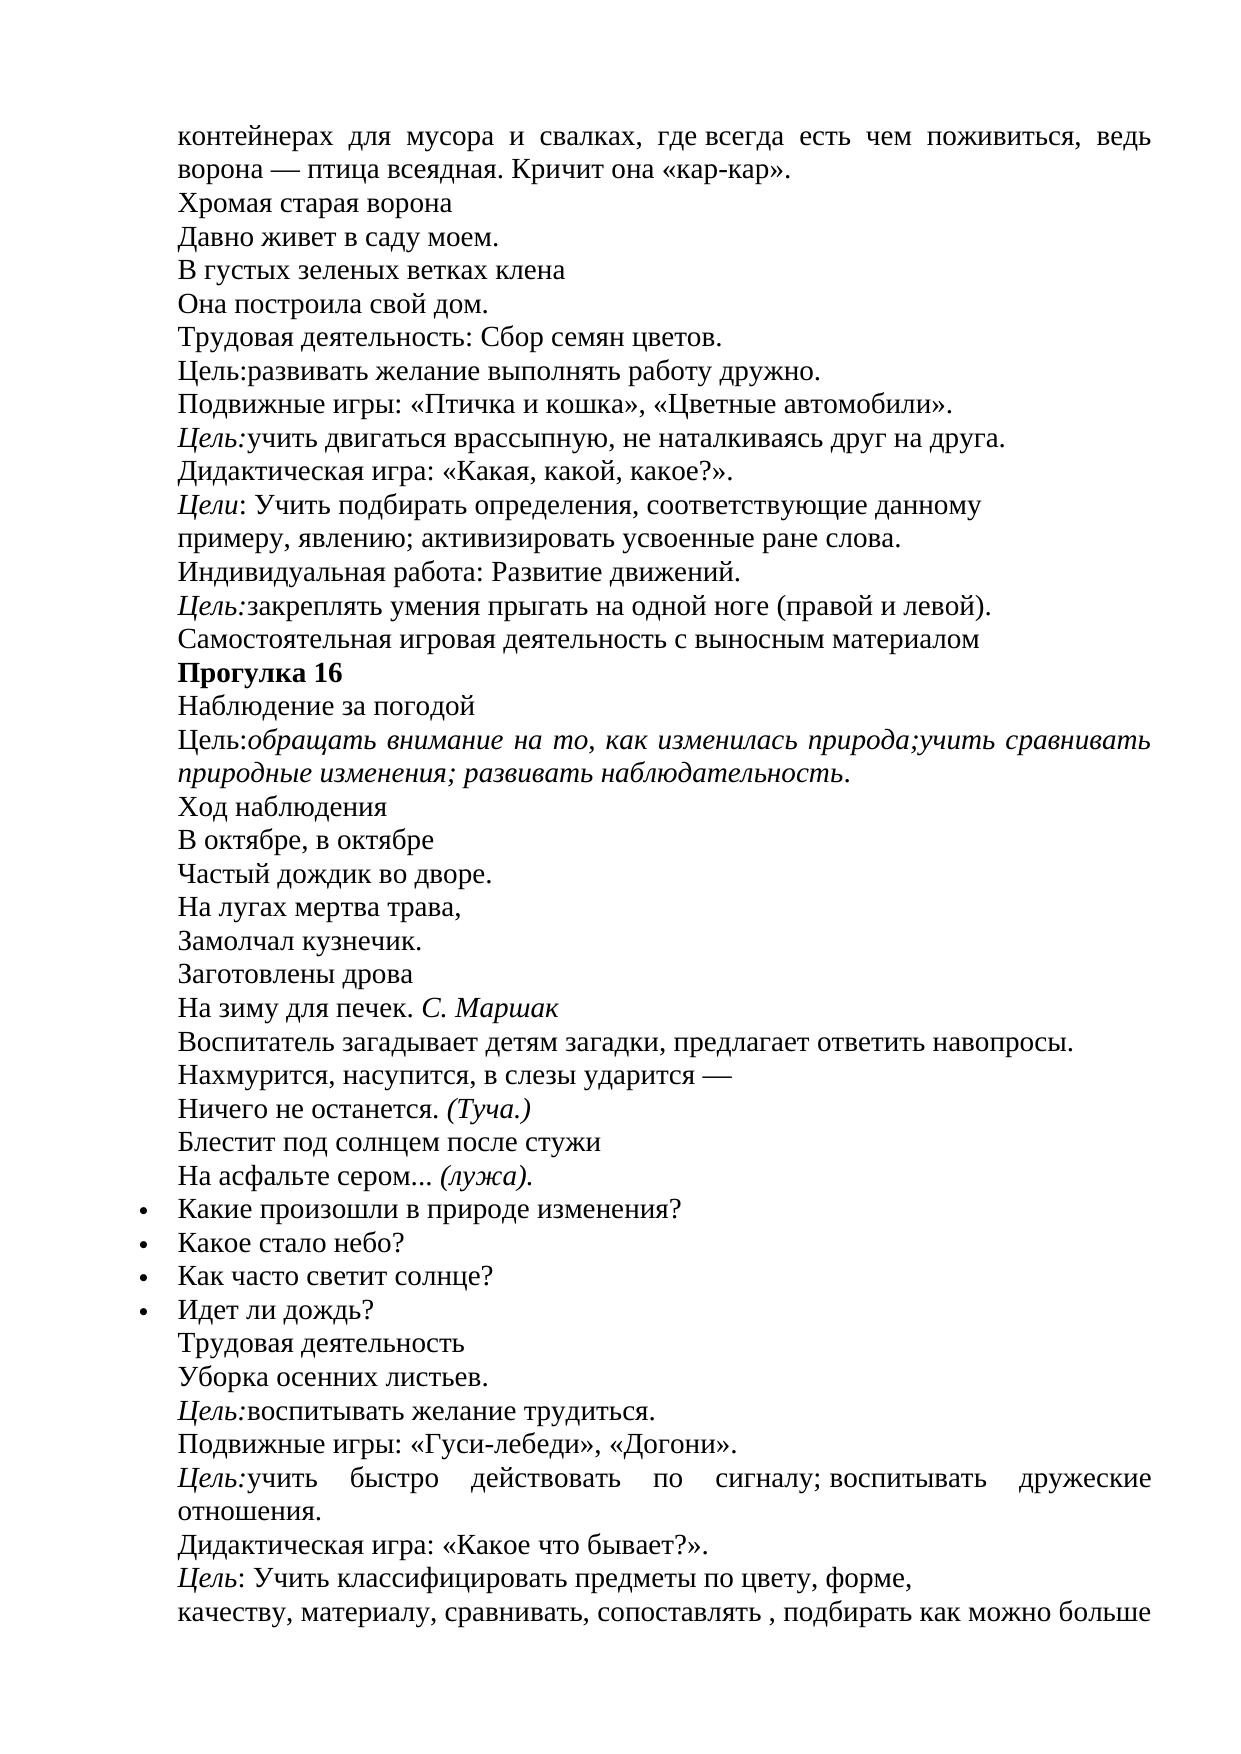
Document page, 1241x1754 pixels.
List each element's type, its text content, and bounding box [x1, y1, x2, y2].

text Наблюдение за погодой [177, 688, 1152, 722]
text Она построила свой дом. [177, 286, 1152, 319]
text Трудовая деятельность [177, 1326, 1152, 1359]
text Индивидуальная работа: Развитие движений. [177, 554, 1152, 588]
text Цель:учить двигаться врассыпную, не наталкиваясь друг на друга. [177, 420, 1152, 453]
text Цель:закреплять умения прыгать на одной ноге (правой и левой). [177, 588, 1152, 621]
list Какие произошли в природе изменения? [140, 1191, 1152, 1225]
text Давно живет в саду моем. [177, 219, 1152, 252]
text Цели: Учить подбирать определения, соответствующие данному [177, 487, 1152, 521]
text Подвижные игры: «Гуси-лебеди», «Догони». [177, 1426, 1152, 1460]
text Хромая старая ворона [177, 185, 1152, 219]
text На зиму для печек. С. Маршак [177, 990, 1152, 1024]
text В октябре, в октябре [177, 822, 1152, 856]
text Уборка осенних листьев. [177, 1359, 1152, 1393]
list Как часто светит солнце? [140, 1258, 1152, 1292]
text Цель:воспитывать желание трудиться. [177, 1393, 1152, 1426]
text Ничего не останется. (Туча.) [177, 1091, 1152, 1124]
text Цель: Учить классифицировать предметы по цвету, форме, [177, 1560, 1152, 1594]
text Дидактическая игра: «Какая, какой, какое?». [177, 453, 1152, 487]
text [177, 118, 1152, 185]
text Цель:обращать внимание на то, как изменилась природа;учить сравнивать природные изменения; развивать наблюдательность. [177, 722, 1152, 789]
text Цель:развивать желание выполнять работу дружно. [177, 353, 1152, 386]
text Дидактическая игра: «Какое что бывает?». [177, 1527, 1152, 1560]
text Ход наблюдения [177, 789, 1152, 822]
list Идет ли дождь? [140, 1292, 1152, 1326]
text На асфальте сером... (лужа). [177, 1158, 1152, 1191]
text Цель:учить быстро действовать по сигналу; воспитывать дружеские отношения. [177, 1460, 1152, 1527]
text Воспитатель загадывает детям загадки, предлагает ответить навопросы. [177, 1024, 1152, 1057]
text Подвижные игры: «Птичка и кошка», «Цветные автомобили». [177, 386, 1152, 420]
text качеству, материалу, сравнивать, сопоставлять , подбирать как можно больше [177, 1594, 1152, 1627]
text Частый дождик во дворе. [177, 856, 1152, 889]
text Прогулка 16 [177, 655, 1152, 688]
text Замолчал кузнечик. [177, 923, 1152, 957]
text примеру, явлению; активизировать усвоенные ране слова. [177, 521, 1152, 554]
text На лугах мертва трава, [177, 889, 1152, 923]
text Блестит под солнцем после стужи [177, 1124, 1152, 1158]
list Какое стало небо? [140, 1225, 1152, 1258]
text Самостоятельная игровая деятельность с выносным материалом [177, 621, 1152, 655]
text Трудовая деятельность: Сбор семян цветов. [177, 319, 1152, 353]
text В густых зеленых ветках клена [177, 252, 1152, 286]
text Заготовлены дрова [177, 957, 1152, 990]
text Нахмурится, насупится, в слезы ударится — [177, 1057, 1152, 1091]
